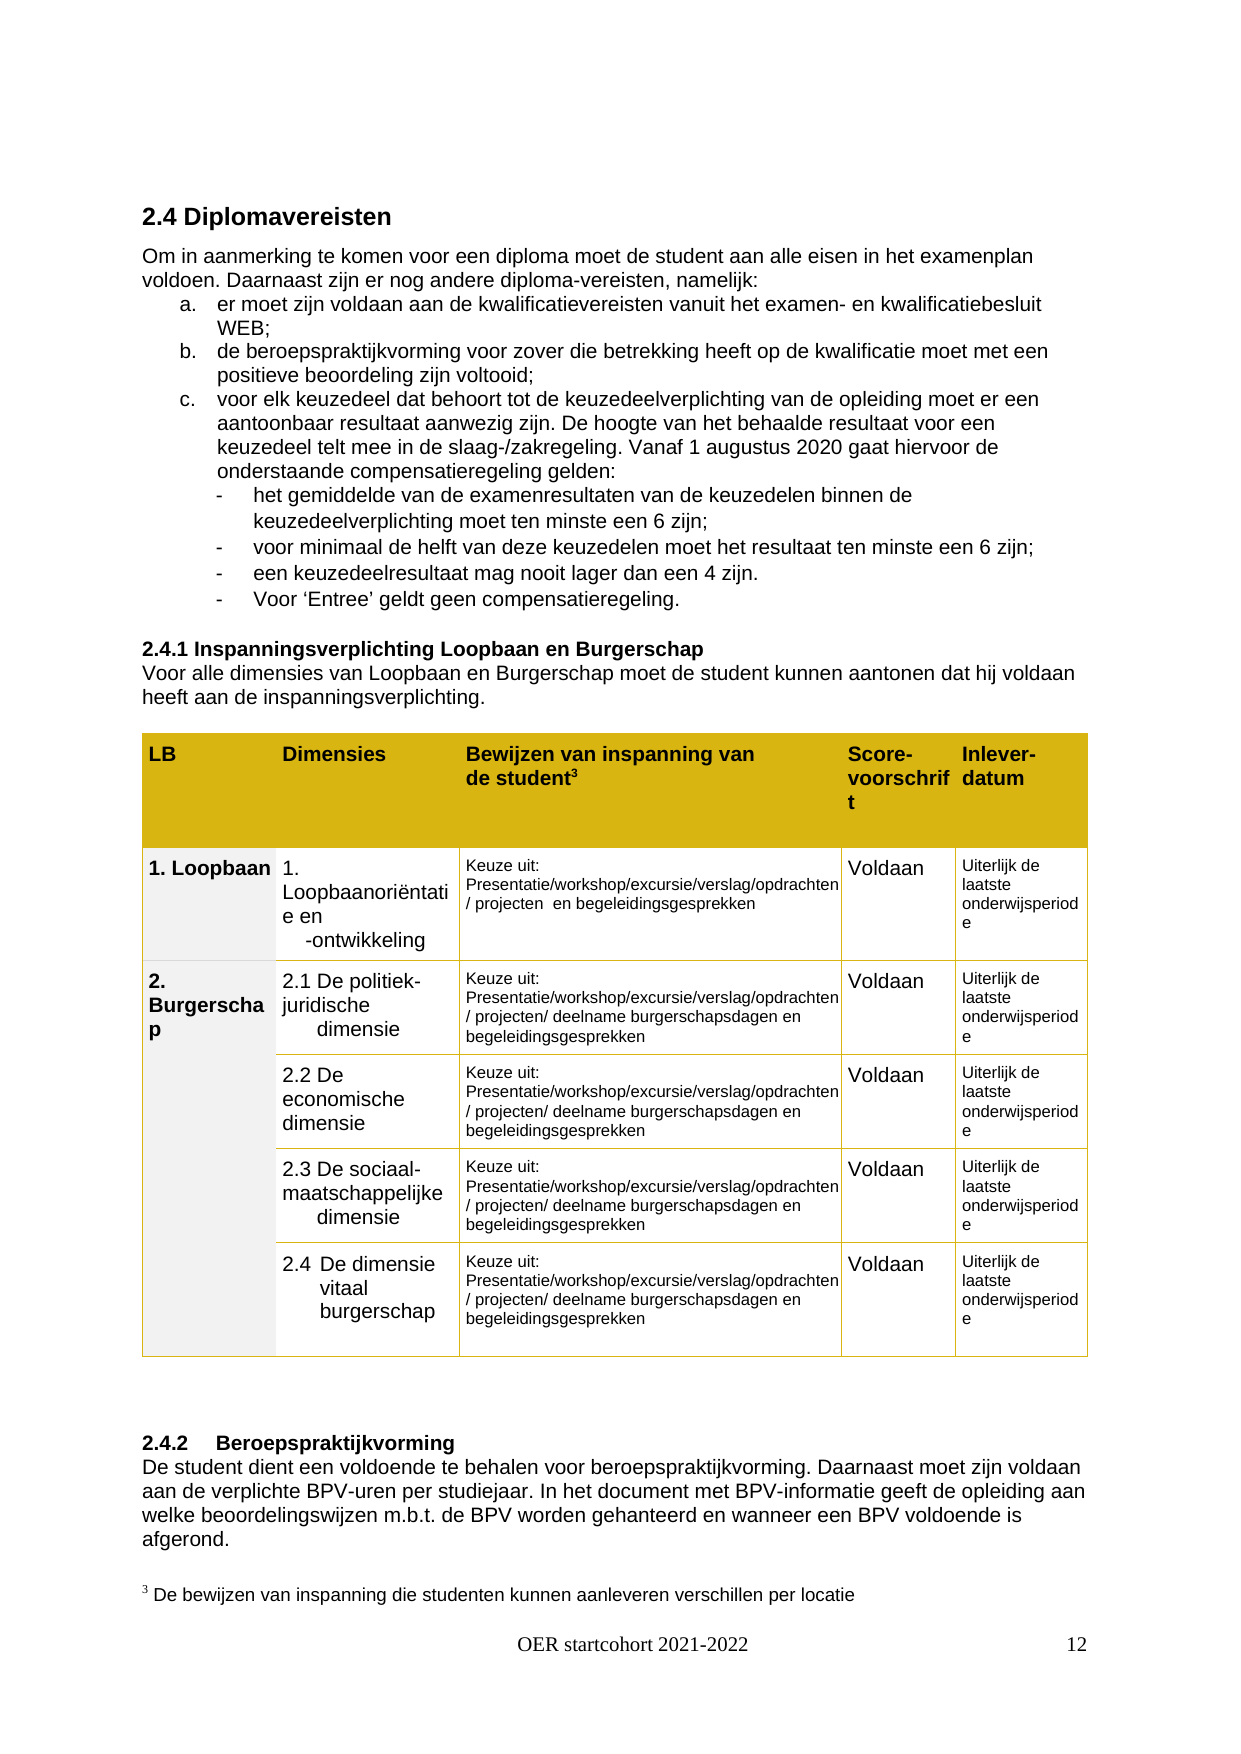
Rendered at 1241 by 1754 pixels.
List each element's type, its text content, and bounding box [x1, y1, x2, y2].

text 2.4.2 Beroepspraktijkvorming [142, 1431, 1092, 1454]
table_cell Voldaan [842, 961, 955, 1054]
table_cell Keuze uit: Presentatie/workshop/excursie/verslag/opdrachten/ projecten/ deelname burgerschapsdagen en begeleidingsgesprekken [460, 1055, 841, 1148]
table_cell 2. Burgerschap [143, 961, 276, 1356]
table_cell 2.2 De economische dimensie [276, 1055, 459, 1148]
table_cell Keuze uit: Presentatie/workshop/excursie/verslag/opdrachten/ projecten/ deelname burgerschapsdagen en begeleidingsgesprekken [460, 1149, 841, 1242]
table_header Inlever- datum [956, 734, 1087, 846]
table_cell De dimensie vitaal burgerschap [276, 1243, 459, 1356]
text Voor alle dimensies van Loopbaan en Burgerschap moet de student kunnen aantonen dat hij voldaan heeft aan de inspanningsverplichting. [142, 661, 1092, 709]
table_cell Uiterlijk de laatste onderwijsperiode [956, 961, 1087, 1054]
text De student dient een voldoende te behalen voor beroepspraktijkvorming. Daarnaast moet zijn voldaan aan de verplichte BPV-uren per studiejaar. In het document met BPV-informatie geeft de opleiding aan welke beoordelingswijzen m.b.t. de BPV worden gehanteerd en wanneer een BPV voldoende is afgerond. [142, 1454, 1092, 1550]
table_cell Voldaan [842, 1149, 955, 1242]
list voor elk keuzedeel dat behoort tot de keuzedeelverplichting van de opleiding moet er een aantoonbaar resultaat aanwezig zijn. De hoogte van het behaalde resultaat voor een keuzedeel telt mee in de slaag-/zakregeling. Vanaf 1 augustus 2020 gaat hiervoor de onderstaande compensatieregeling gelden: [179, 387, 1092, 483]
list de beroepspraktijkvorming voor zover die betrekking heeft op de kwalificatie moet met een positieve beoordeling zijn voltooid; [179, 339, 1092, 387]
list voor minimaal de helft van deze keuzedelen moet het resultaat ten minste een 6 zijn; [216, 535, 1092, 559]
table_cell 1. Loopbaan [143, 848, 276, 960]
list er moet zijn voldaan aan de kwalificatievereisten vanuit het examen- en kwalificatiebesluit WEB; [179, 291, 1092, 339]
text 2.4 Diplomavereisten [142, 202, 1092, 231]
table_cell 1. Loopbaanoriëntatie en -ontwikkeling [276, 848, 459, 960]
table_header LB [143, 734, 276, 846]
table_cell Uiterlijk de laatste onderwijsperiode [956, 1055, 1087, 1148]
table_cell Keuze uit: Presentatie/workshop/excursie/verslag/opdrachten/ projecten en begeleidingsgesprekken [460, 848, 841, 960]
table_header Dimensies [277, 734, 459, 846]
subtitle 2.4.1 Inspanningsverplichting Loopbaan en Burgerschap [142, 637, 1092, 661]
table_cell Uiterlijk de laatste onderwijsperiode [956, 1243, 1087, 1356]
table_cell Uiterlijk de laatste onderwijsperiode [956, 1149, 1087, 1242]
table_header Bewijzen van inspanning van de student [460, 734, 841, 846]
list een keuzedeelresultaat mag nooit lager dan een 4 zijn. [216, 561, 1092, 584]
list Voor ‘Entree’ geldt geen compensatieregeling. [216, 586, 1092, 610]
table_cell Keuze uit: Presentatie/workshop/excursie/verslag/opdrachten/ projecten/ deelname burgerschapsdagen en begeleidingsgesprekken [460, 1243, 841, 1356]
table_cell 2.1 De politiek-juridische dimensie [276, 961, 459, 1054]
table_cell Voldaan [842, 1055, 955, 1148]
table_cell Voldaan [842, 1243, 955, 1356]
text Om in aanmerking te komen voor een diploma moet de student aan alle eisen in het examenplan voldoen. Daarnaast zijn er nog andere diploma-vereisten, namelijk: [142, 243, 1092, 291]
table_cell 2.3 De sociaal-maatschappelijke dimensie [276, 1149, 459, 1242]
list het gemiddelde van de examenresultaten van de keuzedelen binnen de keuzedeelverplichting moet ten minste een 6 zijn; [216, 483, 1092, 533]
table_cell Keuze uit: Presentatie/workshop/excursie/verslag/opdrachten/ projecten/ deelname burgerschapsdagen en begeleidingsgesprekken [460, 961, 841, 1054]
table_cell Uiterlijk de laatste onderwijsperiode [956, 848, 1087, 960]
table_header Score-voorschrift [842, 734, 955, 846]
table_cell Voldaan [842, 848, 955, 960]
